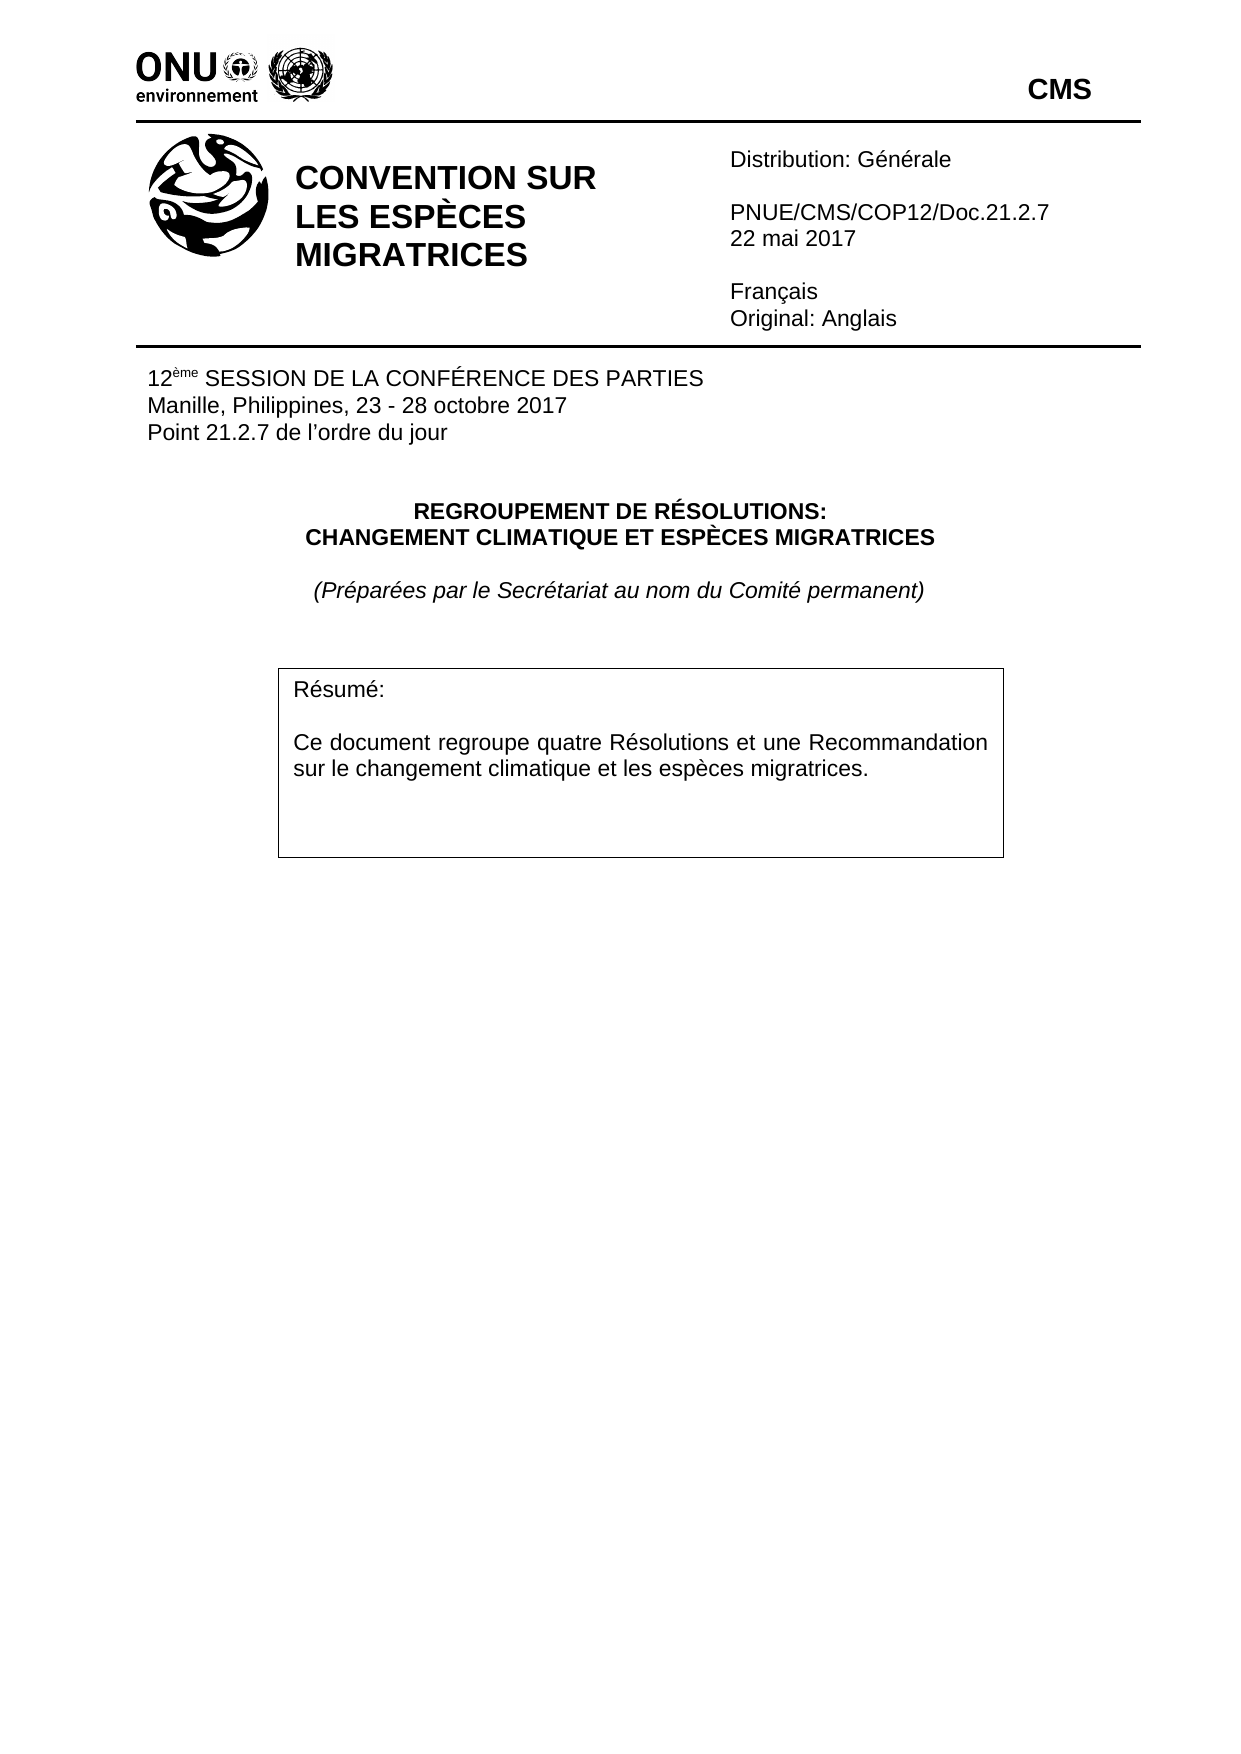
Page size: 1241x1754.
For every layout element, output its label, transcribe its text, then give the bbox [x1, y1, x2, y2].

table_cell CONVENTION SUR LES ESPÈCES MIGRATRICES [295, 123, 719, 345]
table_cell [136, 123, 295, 345]
table_header CMS [136, 63, 1141, 120]
text 12ème SESSION DE LA CONFÉRENCE DES PARTIES [147, 365, 1093, 392]
text Changement climatique et espÈces migratrices [147, 524, 1093, 550]
table_cell Distribution: Générale PNUE/CMS/COP12/Doc.21.2.7 22 mai 2017 Français Original: Anglais [719, 123, 1141, 345]
text (Préparées par le Secrétariat au nom du Comité permanent) [147, 577, 1093, 603]
text Point 21.2.7 de l’ordre du jour [147, 420, 1093, 445]
text REGROUPEMENT DE RÉSOLUTIONS: [147, 498, 1093, 524]
picture [128, 44, 261, 108]
subtitle Manille, Philippines, 23 - 28 octobre 2017 [147, 393, 1093, 418]
